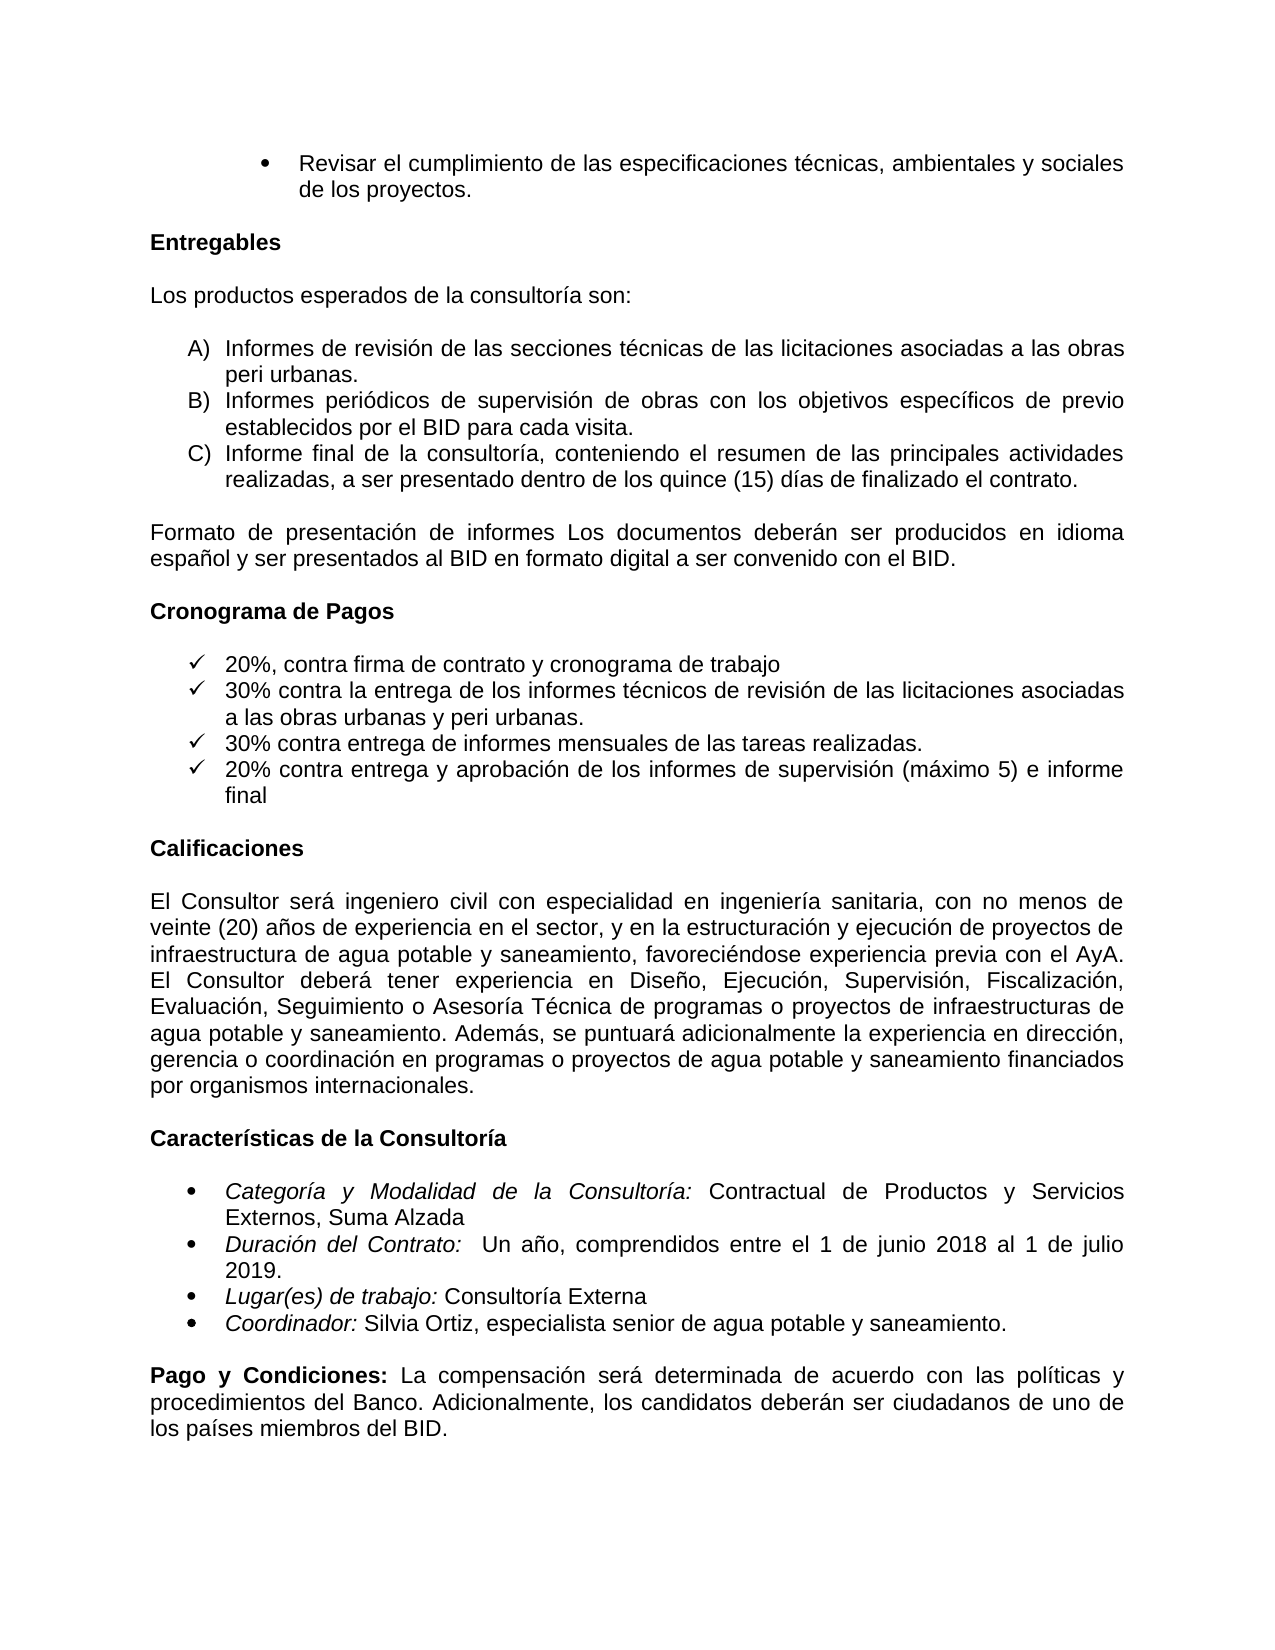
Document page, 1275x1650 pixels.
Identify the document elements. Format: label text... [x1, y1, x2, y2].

list Informes periódicos de supervisión de obras con los objetivos específicos de previo establecidos por el BID para cada visita. [187, 387, 1125, 440]
text Cronograma de Pagos [150, 598, 1125, 624]
list 20% contra entrega y aprobación de los informes de supervisión (máximo 5) e informe final [187, 756, 1125, 809]
list 30% contra entrega de informes mensuales de las tareas realizadas. [187, 730, 1125, 756]
list Revisar el cumplimiento de las especificaciones técnicas, ambientales y sociales de los proyectos. [261, 150, 1125, 203]
text Entregables [150, 229, 1125, 255]
text Pago y Condiciones: La compensación será determinada de acuerdo con las políticas y procedimientos del Banco. Adicionalmente, los candidatos deberán ser ciudadanos de uno de los países miembros del BID. [150, 1362, 1125, 1441]
list Coordinador: Silvia Ortiz, especialista senior de agua potable y saneamiento. [187, 1309, 1125, 1336]
text Formato de presentación de informes Los documentos deberán ser producidos en idioma español y ser presentados al BID en formato digital a ser convenido con el BID. [150, 519, 1125, 572]
text Características de la Consultoría [150, 1125, 1125, 1151]
list Categoría y Modalidad de la Consultoría: Contractual de Productos y Servicios Externos, Suma Alzada [187, 1178, 1125, 1231]
list Informes de revisión de las secciones técnicas de las licitaciones asociadas a las obras peri urbanas. [187, 334, 1125, 387]
list 30% contra la entrega de los informes técnicos de revisión de las licitaciones asociadas a las obras urbanas y peri urbanas. [187, 677, 1125, 730]
list 20%, contra firma de contrato y cronograma de trabajo [187, 651, 1125, 677]
list Lugar(es) de trabajo: Consultoría Externa [187, 1283, 1125, 1309]
list Duración del Contrato: Un año, comprendidos entre el 1 de junio 2018 al 1 de julio 2019. [187, 1231, 1125, 1283]
text Calificaciones [150, 835, 1125, 862]
list Informe final de la consultoría, conteniendo el resumen de las principales actividades realizadas, a ser presentado dentro de los quince (15) días de finalizado el contrato. [187, 440, 1125, 493]
text El Consultor será ingeniero civil con especialidad en ingeniería sanitaria, con no menos de veinte (20) años de experiencia en el sector, y en la estructuración y ejecución de proyectos de infraestructura de agua potable y saneamiento, favoreciéndose experiencia previa con el AyA. El Consultor deberá tener experiencia en Diseño, Ejecución, Supervisión, Fiscalización, Evaluación, Seguimiento o Asesoría Técnica de programas o proyectos de infraestructuras de agua potable y saneamiento. Además, se puntuará adicionalmente la experiencia en dirección, gerencia o coordinación en programas o proyectos de agua potable y saneamiento financiados por organismos internacionales. [150, 888, 1125, 1099]
text Los productos esperados de la consultoría son: [150, 282, 1125, 308]
